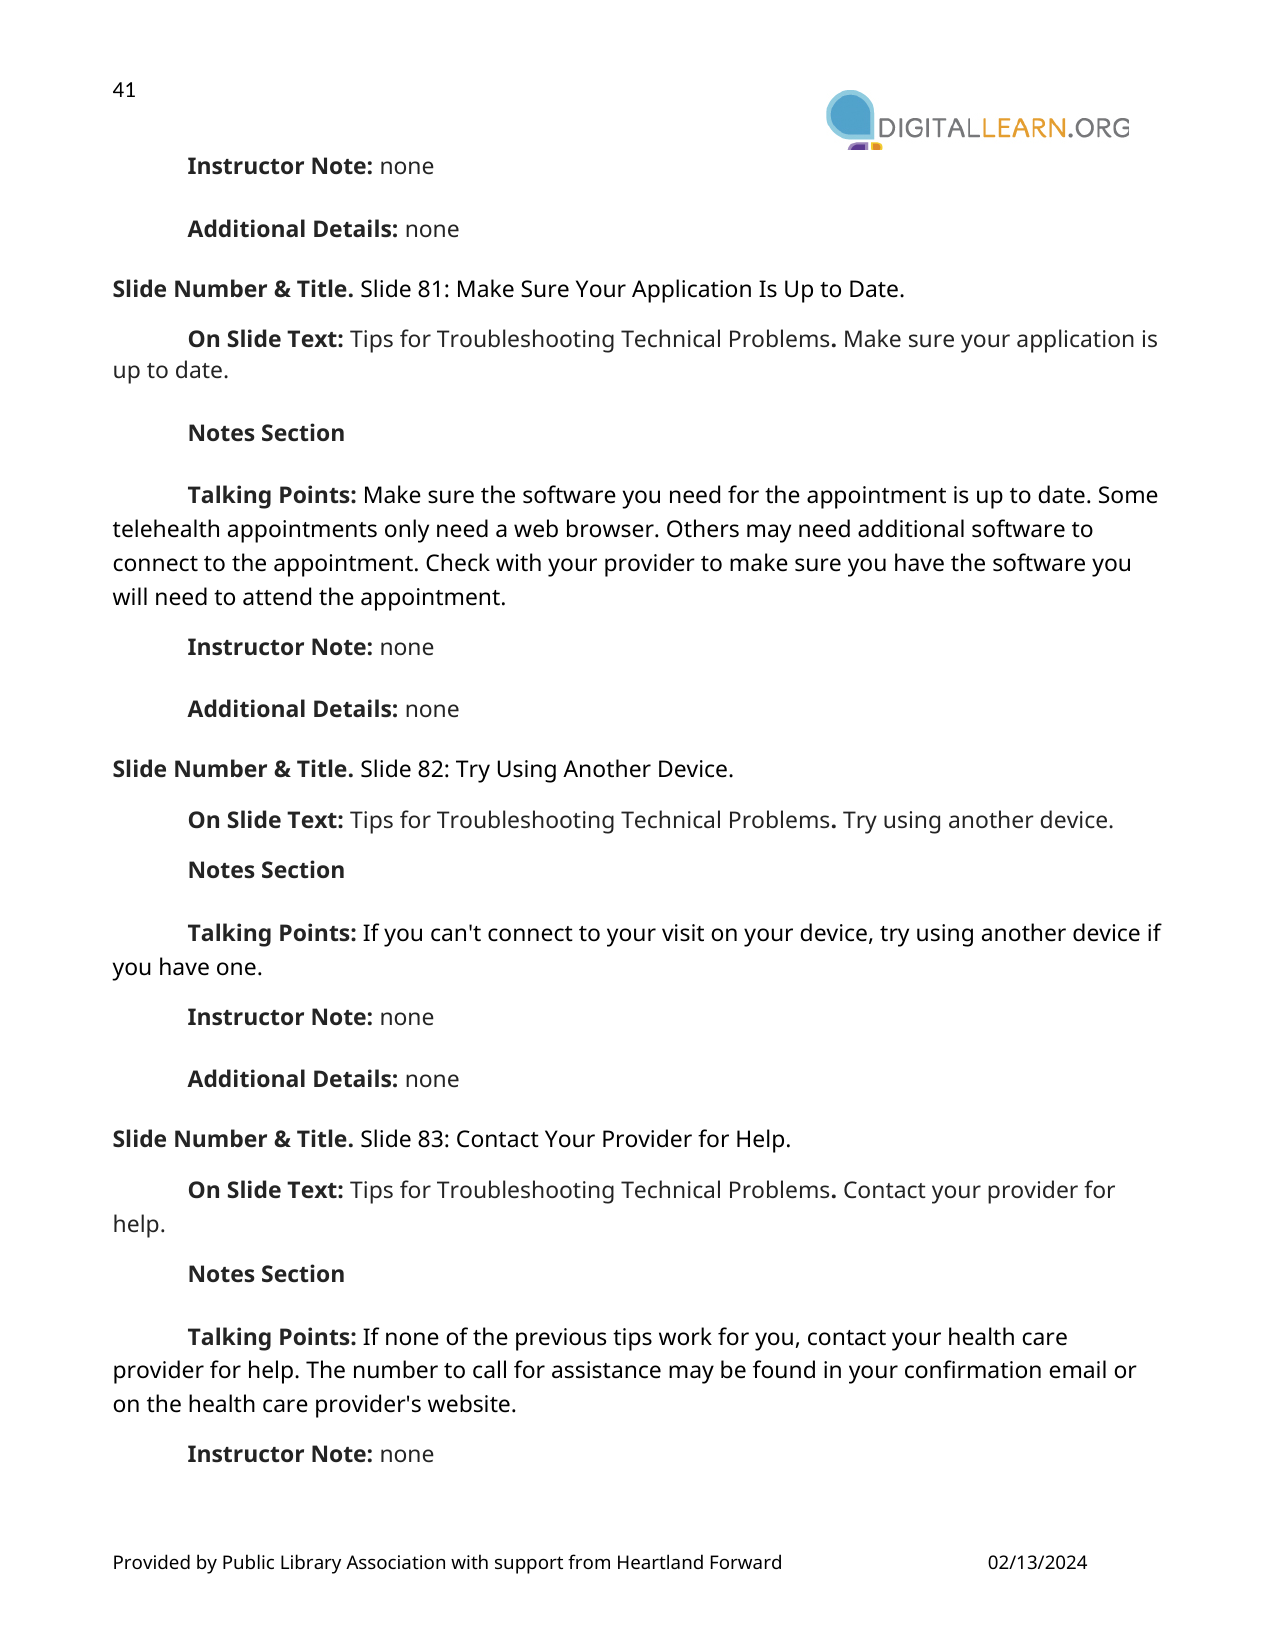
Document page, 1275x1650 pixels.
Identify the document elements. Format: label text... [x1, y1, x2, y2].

text Notes Section [112, 417, 1162, 448]
text On Slide Text: Tips for Troubleshooting Technical Problems. Make sure your application is up to date. [112, 323, 1162, 385]
text Notes Section [112, 854, 1162, 885]
text On Slide Text: Tips for Troubleshooting Technical Problems. Try using another device. [112, 804, 1162, 835]
text Notes Section [112, 1258, 1162, 1289]
text Instructor Note: none [112, 1438, 1162, 1469]
text Talking Points: If none of the previous tips work for you, contact your health care provider for help. The number to call for assistance may be found in your confirmation email or on the health care provider's website. [112, 1320, 1162, 1419]
text Talking Points: Make sure the software you need for the appointment is up to date. Some telehealth appointments only need a web browser. Others may need additional software to connect to the appointment. Check with your provider to make sure you have the software you will need to attend the appointment. [112, 479, 1162, 612]
text On Slide Text: Tips for Troubleshooting Technical Problems. Contact your provider for help. [112, 1174, 1162, 1239]
text Slide Number & Title. Slide 81: Make Sure Your Application Is Up to Date. [112, 272, 1162, 304]
text Additional Details: none [112, 693, 1162, 753]
text Additional Details: none [112, 1063, 1162, 1123]
text Additional Details: none [112, 212, 1162, 272]
text Slide Number & Title. Slide 82: Try Using Another Device. [112, 753, 1162, 784]
text Instructor Note: none [112, 1001, 1162, 1032]
text Slide Number & Title. Slide 83: Contact Your Provider for Help. [112, 1123, 1162, 1154]
text Talking Points: If you can't connect to your visit on your device, try using another device if you have one. [112, 917, 1162, 982]
picture [826, 90, 1129, 150]
text Instructor Note: none [112, 631, 1162, 662]
text Instructor Note: none [112, 150, 1162, 181]
